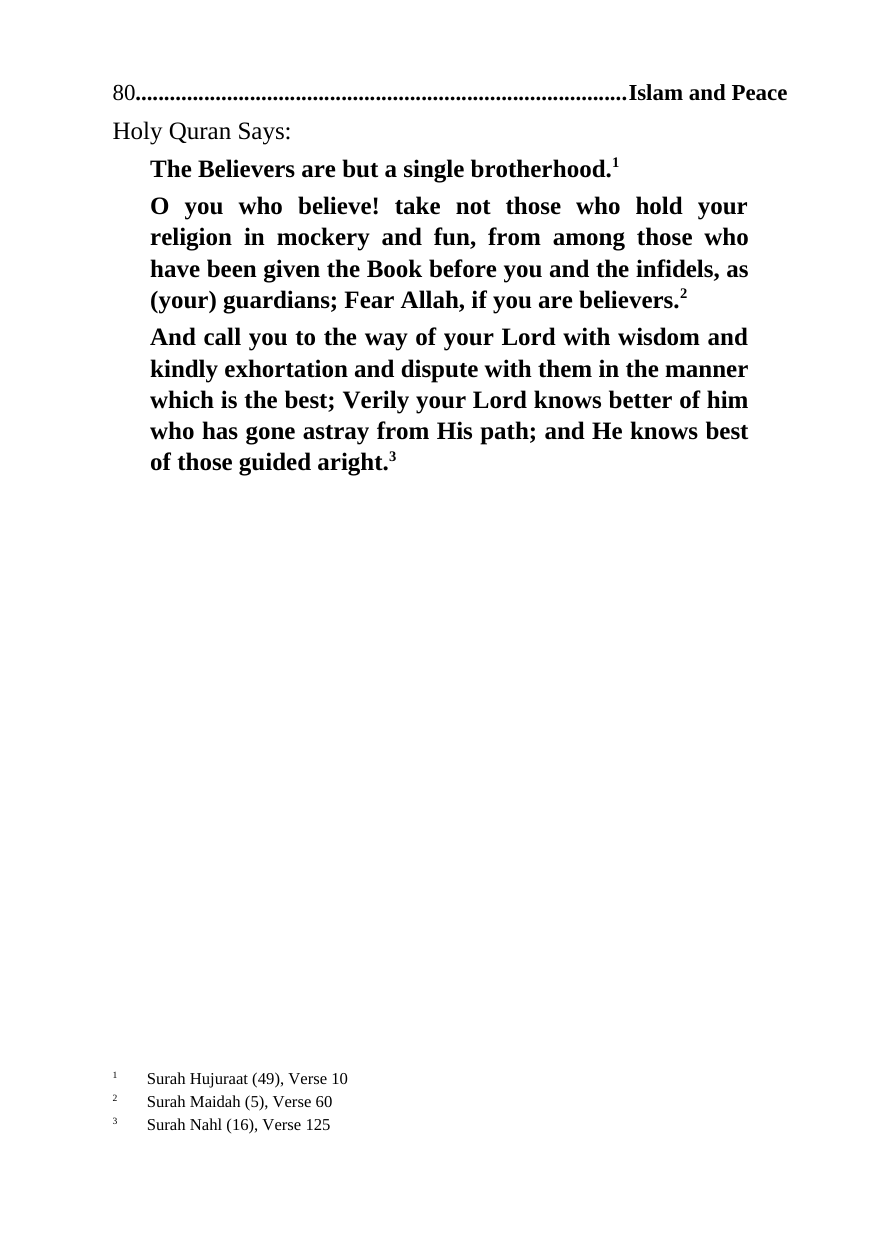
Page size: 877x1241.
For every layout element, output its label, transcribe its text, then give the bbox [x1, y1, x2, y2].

text The Believers are but a single brotherhood. [150, 152, 749, 183]
text O you who believe! take not those who hold your religion in mockery and fun, from among those who have been given the Book before you and the infidels, as (your) guardians; Fear Allah, if you are believers. [150, 189, 749, 314]
text Holy Quran Says: [112, 113, 787, 146]
text And call you to the way of your Lord with wisdom and kindly exhortation and dispute with them in the manner which is the best; Verily your Lord knows better of him who has gone astray from His path; and He knows best of those guided aright. [150, 321, 749, 477]
